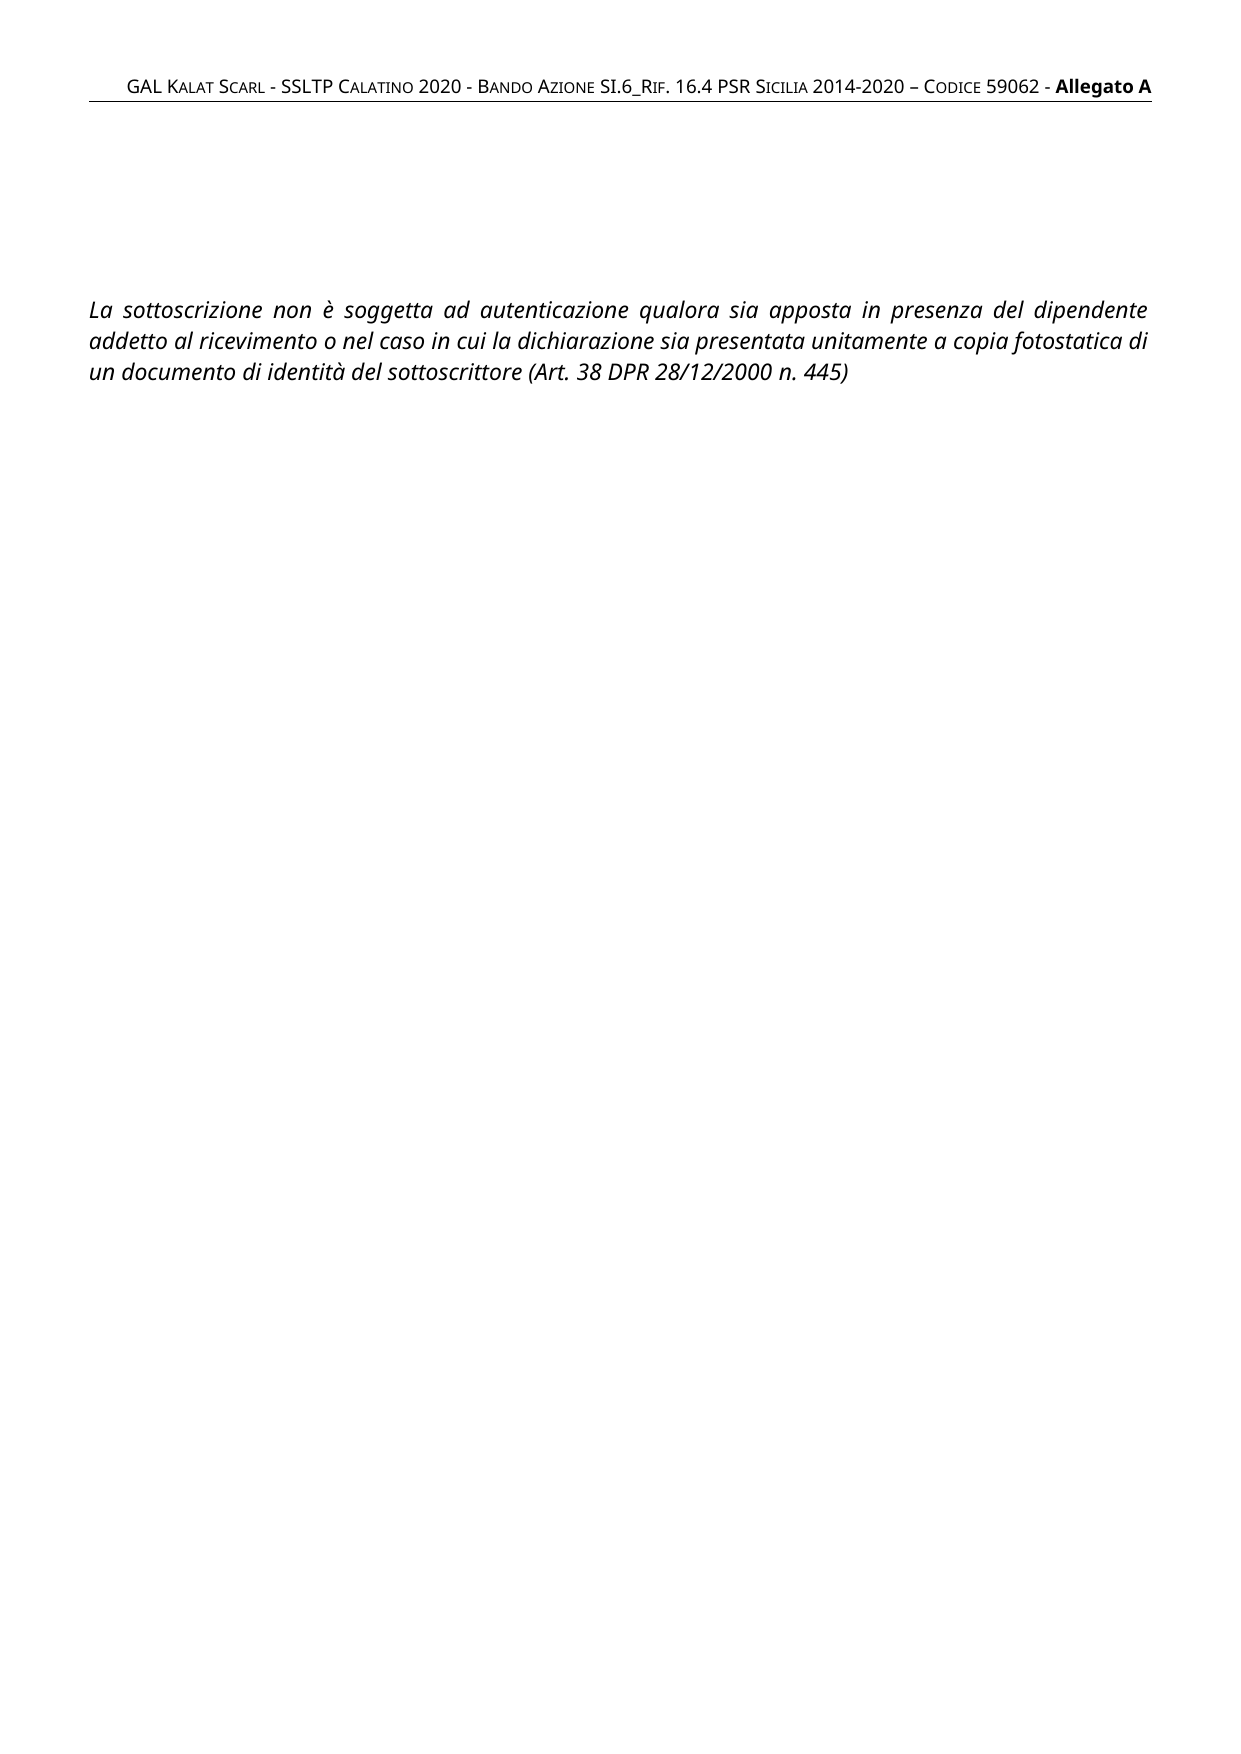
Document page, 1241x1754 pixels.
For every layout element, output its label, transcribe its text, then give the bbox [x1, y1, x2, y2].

text La sottoscrizione non è soggetta ad autenticazione qualora sia apposta in presenza del dipendente addetto al ricevimento o nel caso in cui la dichiarazione sia presentata unitamente a copia fotostatica di un documento di identità del sottoscrittore (Art. 38 DPR 28/12/2000 n. 445) [89, 294, 1152, 388]
